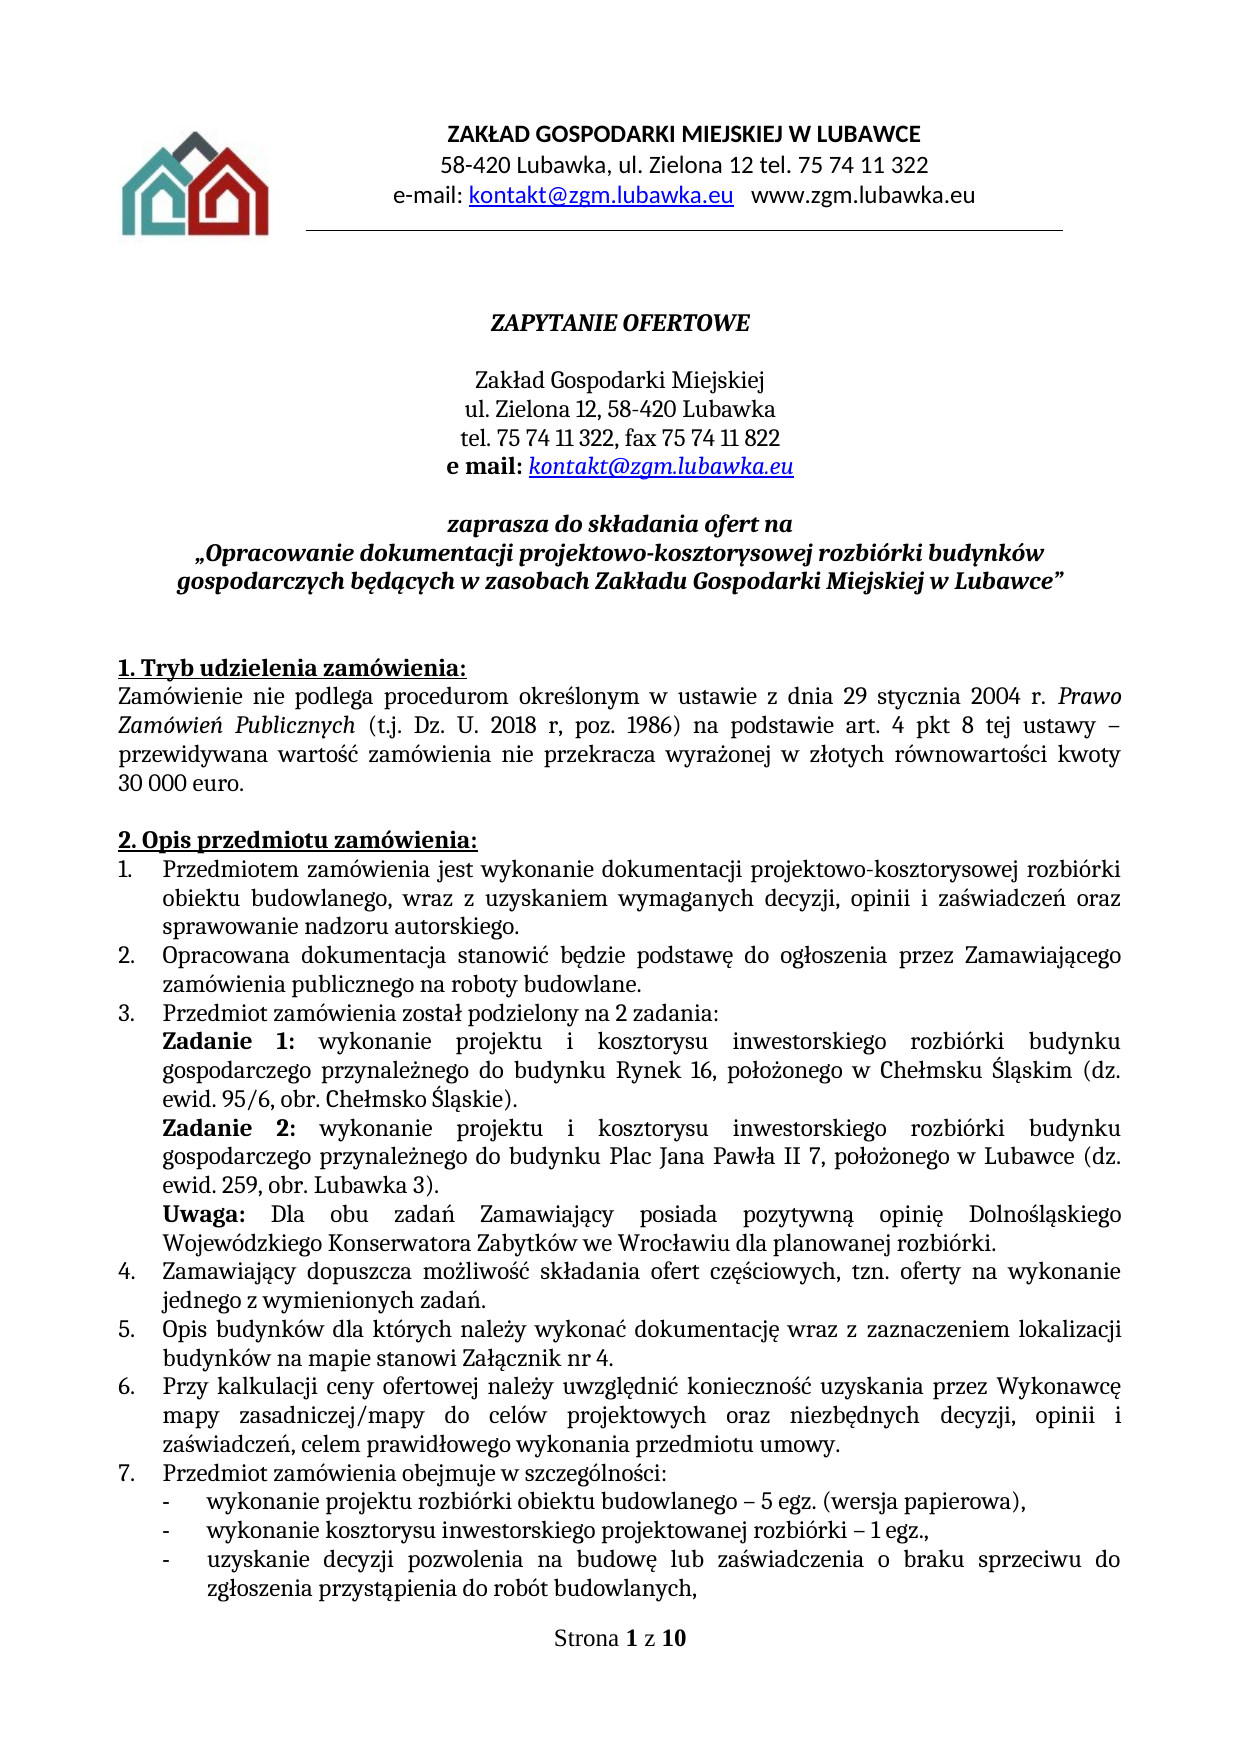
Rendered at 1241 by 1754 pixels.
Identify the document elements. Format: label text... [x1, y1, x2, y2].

text tel. 75 74 11 322, fax 75 74 11 822 [118, 423, 1122, 452]
text Zakład Gospodarki Miejskiej [118, 366, 1122, 395]
list wykonanie kosztorysu inwestorskiego projektowanej rozbiórki – 1 egz., [162, 1516, 1122, 1545]
list Przedmiot zamówienia został podzielony na 2 zadania: [118, 998, 1122, 1027]
list Przedmiot zamówienia obejmuje w szczególności: [118, 1458, 1122, 1487]
text 2. Opis przedmiotu zamówienia: [118, 826, 1122, 855]
list Zamawiający dopuszcza możliwość składania ofert częściowych, tzn. oferty na wykonanie jednego z wymienionych zadań. [118, 1257, 1122, 1315]
text 1. Tryb udzielenia zamówienia: [118, 653, 1122, 682]
text ul. Zielona 12, 58-420 Lubawka [118, 395, 1122, 423]
text Uwaga: Dla obu zadań Zamawiający posiada pozytywną opinię Dolnośląskiego Wojewódzkiego Konserwatora Zabytków we Wrocławiu dla planowanej rozbiórki. [162, 1200, 1122, 1257]
list uzyskanie decyzji pozwolenia na budowę lub zaświadczenia o braku sprzeciwu do zgłoszenia przystąpienia do robót budowlanych, [162, 1545, 1122, 1602]
picture [118, 118, 281, 251]
text zaprasza do składania ofert na [118, 510, 1122, 538]
text e mail: kontakt@zgm.lubawka.eu [118, 452, 1122, 481]
text Zadanie 1: wykonanie projektu i kosztorysu inwestorskiego rozbiórki budynku gospodarczego przynależnego do budynku Rynek 16, położonego w Chełmsku Śląskim (dz. ewid. 95/6, obr. Chełmsko Śląskie). [162, 1027, 1122, 1113]
table_header ZAKŁAD GOSPODARKI MIEJSKIEJ W LUBAWCE 58-420 Lubawka, ul. Zielona 12 tel. 75 74 11 322 e-mail: kontakt@zgm.lubawka.eu www.zgm.lubawka.eu [306, 118, 1063, 229]
list wykonanie projektu rozbiórki obiektu budowlanego – 5 egz. (wersja papierowa), [162, 1487, 1122, 1516]
text „Opracowanie dokumentacji projektowo-kosztorysowej rozbiórki budynków gospodarczych będących w zasobach Zakładu Gospodarki Miejskiej w Lubawce” [118, 538, 1122, 596]
list Opracowana dokumentacja stanowić będzie podstawę do ogłoszenia przez Zamawiającego zamówienia publicznego na roboty budowlane. [118, 941, 1122, 998]
list Przy kalkulacji ceny ofertowej należy uwzględnić konieczność uzyskania przez Wykonawcę mapy zasadniczej/mapy do celów projektowych oraz niezbędnych decyzji, opinii i zaświadczeń, celem prawidłowego wykonania przedmiotu umowy. [118, 1372, 1122, 1458]
text Zamówienie nie podlega procedurom określonym w ustawie z dnia 29 stycznia 2004 r. Prawo Zamówień Publicznych (t.j. Dz. U. 2018 r, poz. 1986) na podstawie art. 4 pkt 8 tej ustawy – przewidywana wartość zamówienia nie przekracza wyrażonej w złotych równowartości kwoty 30 000 euro. [118, 682, 1122, 797]
text ZAPYTANIE OFERTOWE [118, 308, 1122, 337]
text Zadanie 2: wykonanie projektu i kosztorysu inwestorskiego rozbiórki budynku gospodarczego przynależnego do budynku Plac Jana Pawła II 7, położonego w Lubawce (dz. ewid. 259, obr. Lubawka 3). [162, 1113, 1122, 1200]
list Opis budynków dla których należy wykonać dokumentację wraz z zaznaczeniem lokalizacji budynków na mapie stanowi Załącznik nr 4. [118, 1315, 1122, 1372]
list Przedmiotem zamówienia jest wykonanie dokumentacji projektowo-kosztorysowej rozbiórki obiektu budowlanego, wraz z uzyskaniem wymaganych decyzji, opinii i zaświadczeń oraz sprawowanie nadzoru autorskiego. [118, 855, 1122, 941]
